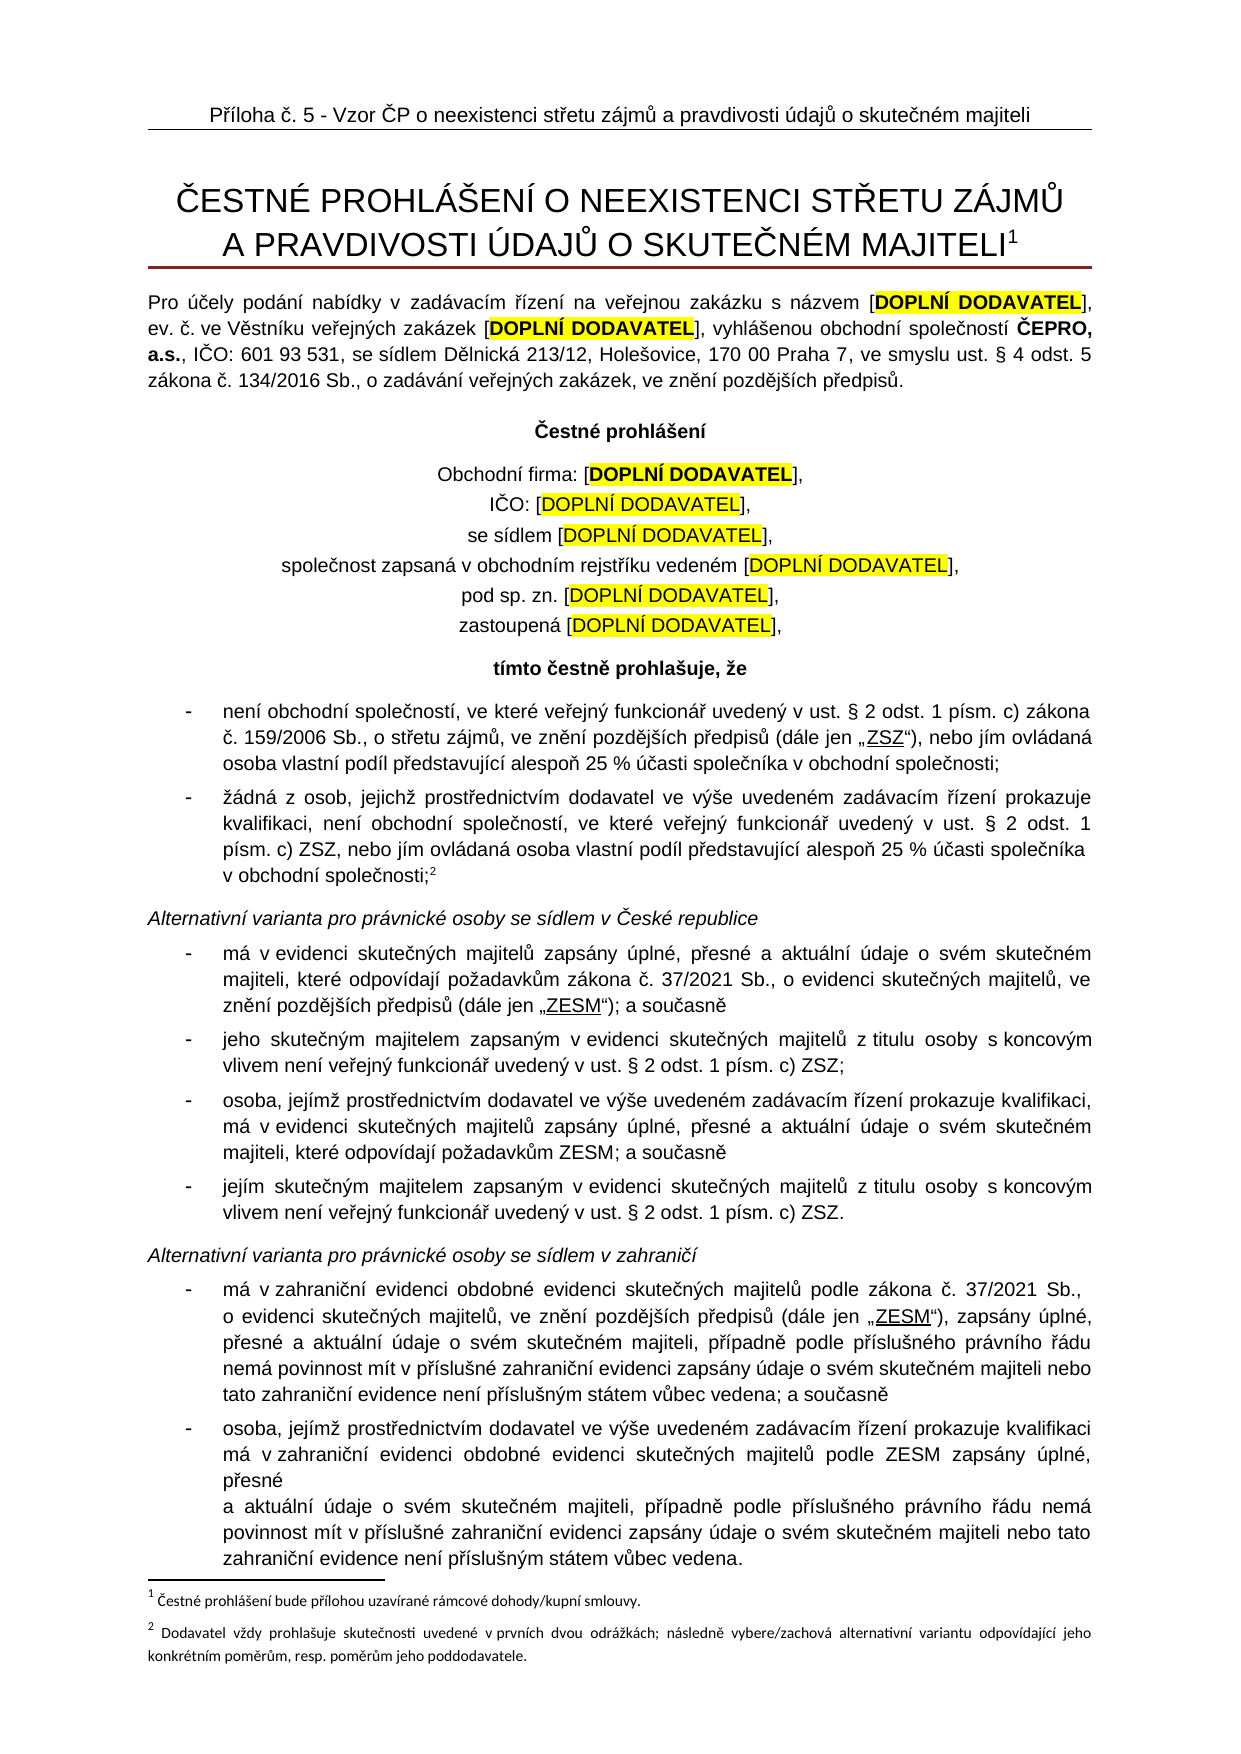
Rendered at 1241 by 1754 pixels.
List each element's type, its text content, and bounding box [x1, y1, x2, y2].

text Obchodní firma: [DOPLNÍ DODAVATEL], [148, 463, 589, 486]
text Obchodní firma: [DOPLNÍ DODAVATEL], [792, 463, 1092, 486]
text Alternativní varianta pro právnické osoby se sídlem v České republice [148, 907, 1092, 930]
list žádná z osob, jejichž prostřednictvím dodavatel ve výše uvedeném zadávacím řízení prokazuje kvalifikaci, není obchodní společností, ve které veřejný funkcionář uvedený v ust. § 2 odst. 1 písm. c) ZSZ, nebo jím ovládaná osoba vlastní podíl představující alespoň 25 % účasti společníka v obchodní společnosti; [185, 786, 1092, 887]
text se sídlem [DOPLNÍ DODAVATEL], [148, 523, 1092, 546]
text IČO: [DOPLNÍ DODAVATEL], [740, 493, 1092, 516]
text pod sp. zn. [DOPLNÍ DODAVATEL], [148, 584, 569, 607]
text IČO: [DOPLNÍ DODAVATEL], [148, 493, 541, 516]
list jejím skutečným majitelem zapsaným v evidenci skutečných majitelů z titulu osoby s koncovým vlivem není veřejný funkcionář uvedený v ust. § 2 odst. 1 písm. c) ZSZ. [185, 1175, 1092, 1224]
list má v zahraniční evidenci obdobné evidenci skutečných majitelů podle zákona č. 37/2021 Sb., o evidenci skutečných majitelů, ve znění pozdějších předpisů (dále jen „ZESM“), zapsány úplné, přesné a aktuální údaje o svém skutečném majiteli, případně podle příslušného právního řádu nemá povinnost mít v příslušné zahraniční evidenci zapsány údaje o svém skutečném majiteli nebo tato zahraniční evidence není příslušným státem vůbec vedena; a současně [185, 1278, 1092, 1405]
text ČESTNÉ PROHLÁŠENÍ O NEEXISTENCI STŘETU ZÁJMŮ A PRAVDIVOSTI ÚDAJŮ O SKUTEČNÉM MAJITELI [148, 181, 1092, 266]
text Čestné prohlášení [148, 420, 1092, 443]
text zastoupená [DOPLNÍ DODAVATEL], [148, 614, 572, 637]
list jeho skutečným majitelem zapsaným v evidenci skutečných majitelů z titulu osoby s koncovým vlivem není veřejný funkcionář uvedený v ust. § 2 odst. 1 písm. c) ZSZ; [185, 1028, 1092, 1077]
text zastoupená [DOPLNÍ DODAVATEL], [771, 614, 1092, 637]
list osoba, jejímž prostřednictvím dodavatel ve výše uvedeném zadávacím řízení prokazuje kvalifikaci má v zahraniční evidenci obdobné evidenci skutečných majitelů podle ZESM zapsány úplné, přesné a aktuální údaje o svém skutečném majiteli, případně podle příslušného právního řádu nemá povinnost mít v příslušné zahraniční evidenci zapsány údaje o svém skutečném majiteli nebo tato zahraniční evidence není příslušným státem vůbec vedena. [185, 1417, 1092, 1570]
list osoba, jejímž prostřednictvím dodavatel ve výše uvedeném zadávacím řízení prokazuje kvalifikaci, má v evidenci skutečných majitelů zapsány úplné, přesné a aktuální údaje o svém skutečném majiteli, které odpovídají požadavkům ZESM; a současně [185, 1088, 1092, 1163]
text tímto čestně prohlašuje, že [148, 657, 1092, 679]
text Alternativní varianta pro právnické osoby se sídlem v zahraničí [148, 1244, 1092, 1267]
list není obchodní společností, ve které veřejný funkcionář uvedený v ust. § 2 odst. 1 písm. c) zákona č. 159/2006 Sb., o střetu zájmů, ve znění pozdějších předpisů (dále jen „ZSZ“), nebo jím ovládaná osoba vlastní podíl představující alespoň 25 % účasti společníka v obchodní společnosti; [185, 699, 1092, 774]
text Pro účely podání nabídky v zadávacím řízení na veřejnou zakázku s názvem [DOPLNÍ DODAVATEL], ev. č. ve Věstníku veřejných zakázek [DOPLNÍ DODAVATEL], vyhlášenou obchodní společností ČEPRO, a.s., IČO: 601 93 531, se sídlem Dělnická 213/12, Holešovice, 170 00 Praha 7, ve smyslu ust. § 4 odst. 5 zákona č. 134/2016 Sb., o zadávání veřejných zakázek, ve znění pozdějších předpisů. [148, 291, 1092, 392]
text společnost zapsaná v obchodním rejstříku vedeném [DOPLNÍ DODAVATEL], [148, 554, 749, 576]
text pod sp. zn. [DOPLNÍ DODAVATEL], [768, 584, 1092, 607]
list má v evidenci skutečných majitelů zapsány úplné, přesné a aktuální údaje o svém skutečném majiteli, které odpovídají požadavkům zákona č. 37/2021 Sb., o evidenci skutečných majitelů, ve znění pozdějších předpisů (dále jen „ZESM“); a současně [185, 941, 1092, 1016]
